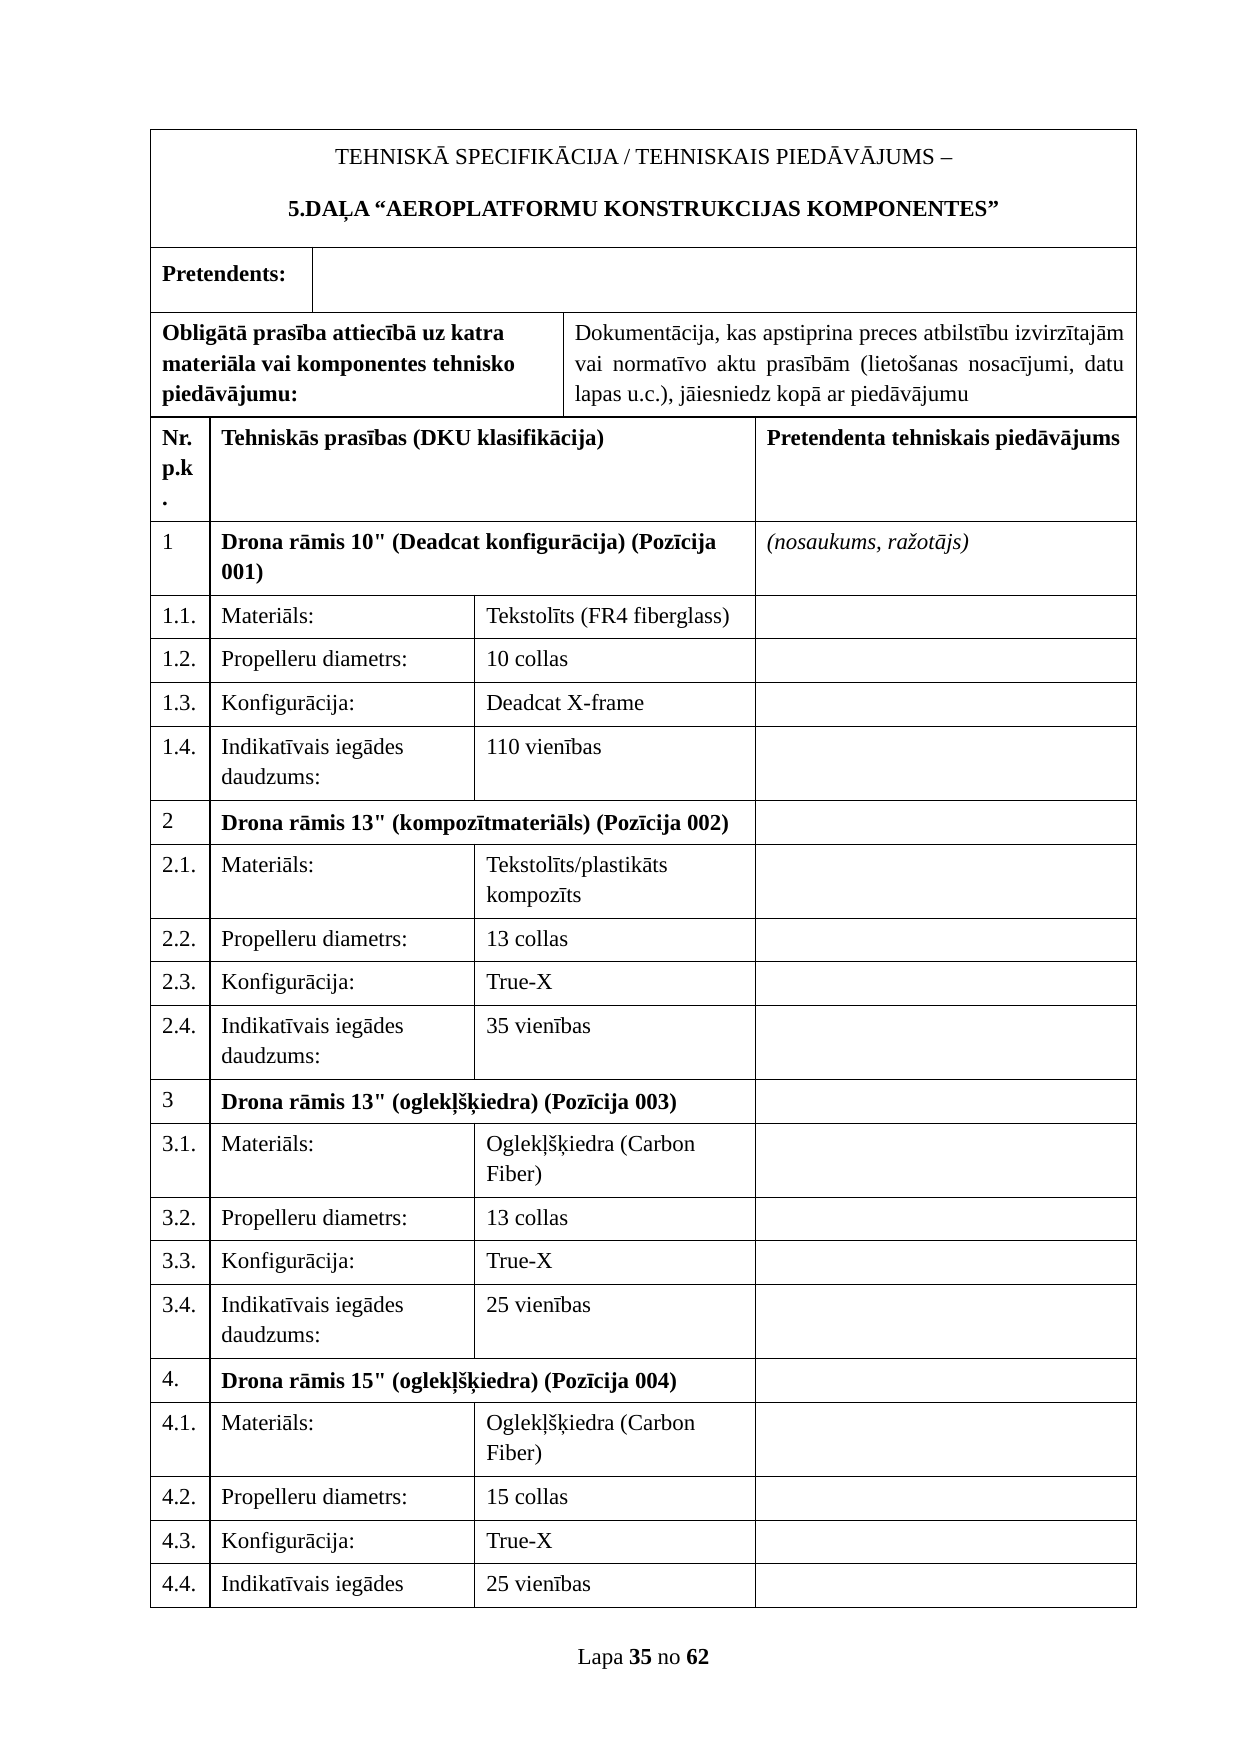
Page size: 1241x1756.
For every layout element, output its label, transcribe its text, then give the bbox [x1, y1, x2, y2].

table_cell 13 collas [475, 1198, 755, 1240]
table_cell 1.3. [151, 683, 209, 726]
table_cell 2.3. [151, 962, 209, 1005]
table_cell Materiāls: [211, 1124, 474, 1197]
table_cell True-X [475, 1241, 755, 1284]
table_cell [756, 962, 1136, 1005]
table_cell Konfigurācija: [211, 1241, 474, 1284]
table_cell 25 vienības [475, 1285, 755, 1358]
table_cell 3.4. [151, 1285, 209, 1358]
table_cell 4.1. [151, 1403, 209, 1476]
table_cell 2 [151, 801, 209, 843]
table_cell Oglekļšķiedra (Carbon Fiber) [475, 1124, 755, 1197]
table_cell Dokumentācija, kas apstiprina preces atbilstību izvirzītajām vai normatīvo aktu prasībām (lietošanas nosacījumi, datu lapas u.c.), jāiesniedz kopā ar piedāvājumu [564, 313, 1136, 416]
table_cell Materiāls: [211, 845, 474, 917]
table_cell Drona rāmis 13" (oglekļšķiedra) (Pozīcija 003) [211, 1080, 755, 1123]
table_cell Indikatīvais iegādes daudzums: [211, 1285, 474, 1358]
table_cell 4. [151, 1359, 209, 1402]
table_cell [756, 1006, 1136, 1079]
table_cell 2.2. [151, 919, 209, 961]
table_cell [756, 596, 1136, 638]
table_cell Nr. p.k. [151, 418, 209, 521]
table_cell Konfigurācija: [211, 1521, 474, 1563]
table_cell 2.4. [151, 1006, 209, 1079]
table_cell 25 vienības [475, 1564, 755, 1607]
table_cell Konfigurācija: [211, 683, 474, 726]
table_cell (nosaukums, ražotājs) [756, 522, 1136, 594]
table_cell Materiāls: [211, 596, 474, 638]
table_cell 110 vienības [475, 727, 755, 800]
table_cell 3.3. [151, 1241, 209, 1284]
table_cell Oglekļšķiedra (Carbon Fiber) [475, 1403, 755, 1476]
table_cell 35 vienības [475, 1006, 755, 1079]
table_cell [756, 845, 1136, 917]
table_cell Propelleru diametrs: [211, 919, 474, 961]
table_cell [756, 1521, 1136, 1563]
table_cell [756, 639, 1136, 682]
table_cell [756, 1403, 1136, 1476]
table_cell Propelleru diametrs: [211, 1477, 474, 1519]
table_cell 1.1. [151, 596, 209, 638]
table_cell Tekstolīts/plastikāts kompozīts [475, 845, 755, 917]
table_cell Deadcat X-frame [475, 683, 755, 726]
table_cell 4.3. [151, 1521, 209, 1563]
table_cell 1 [151, 522, 209, 594]
table_cell [756, 683, 1136, 726]
table_cell Drona rāmis 15" (oglekļšķiedra) (Pozīcija 004) [211, 1359, 755, 1402]
table_cell 3 [151, 1080, 209, 1123]
table_cell Propelleru diametrs: [211, 1198, 474, 1240]
table_cell [756, 1241, 1136, 1284]
table_cell 3.1. [151, 1124, 209, 1197]
table_cell Drona rāmis 13" (kompozītmateriāls) (Pozīcija 002) [211, 801, 755, 843]
table_cell [756, 1285, 1136, 1358]
table_cell [756, 1359, 1136, 1402]
table_cell Tekstolīts (FR4 fiberglass) [475, 596, 755, 638]
table_cell [756, 1198, 1136, 1240]
table_cell Pretendents: [151, 248, 312, 312]
table_cell 3.2. [151, 1198, 209, 1240]
table_cell Propelleru diametrs: [211, 639, 474, 682]
table_cell True-X [475, 962, 755, 1005]
table_cell Obligātā prasība attiecībā uz katra materiāla vai komponentes tehnisko piedāvājumu: [151, 313, 563, 416]
table_cell True-X [475, 1521, 755, 1563]
table_cell 4.4. [151, 1564, 209, 1607]
table_cell 2.1. [151, 845, 209, 917]
table_cell Materiāls: [211, 1403, 474, 1476]
table_cell 4.2. [151, 1477, 209, 1519]
table_cell 10 collas [475, 639, 755, 682]
table_header TEHNISKĀ SPECIFIKĀCIJA / TEHNISKAIS PIEDĀVĀJUMS – 5.DAĻA “AEROPLATFORMU KONSTRUKCIJAS KOMPONENTES” [151, 130, 1136, 247]
table_cell [756, 1080, 1136, 1123]
table_cell [756, 1564, 1136, 1607]
table_cell Drona rāmis 10" (Deadcat konfigurācija) (Pozīcija 001) [211, 522, 755, 594]
table_cell Tehniskās prasības (DKU klasifikācija) [211, 418, 755, 521]
table_cell 1.4. [151, 727, 209, 800]
table_cell 1.2. [151, 639, 209, 682]
table_cell 13 collas [475, 919, 755, 961]
table_cell Indikatīvais iegādes daudzums: [211, 1006, 474, 1079]
table_cell [756, 727, 1136, 800]
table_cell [211, 1564, 474, 1607]
table_cell 15 collas [475, 1477, 755, 1519]
table_cell Indikatīvais iegādes daudzums: [211, 727, 474, 800]
table_cell Konfigurācija: [211, 962, 474, 1005]
table_cell [756, 919, 1136, 961]
table_cell [756, 1124, 1136, 1197]
table_cell [756, 801, 1136, 843]
table_cell [313, 248, 1136, 312]
table_cell Pretendenta tehniskais piedāvājums [756, 418, 1136, 521]
table_cell [756, 1477, 1136, 1519]
